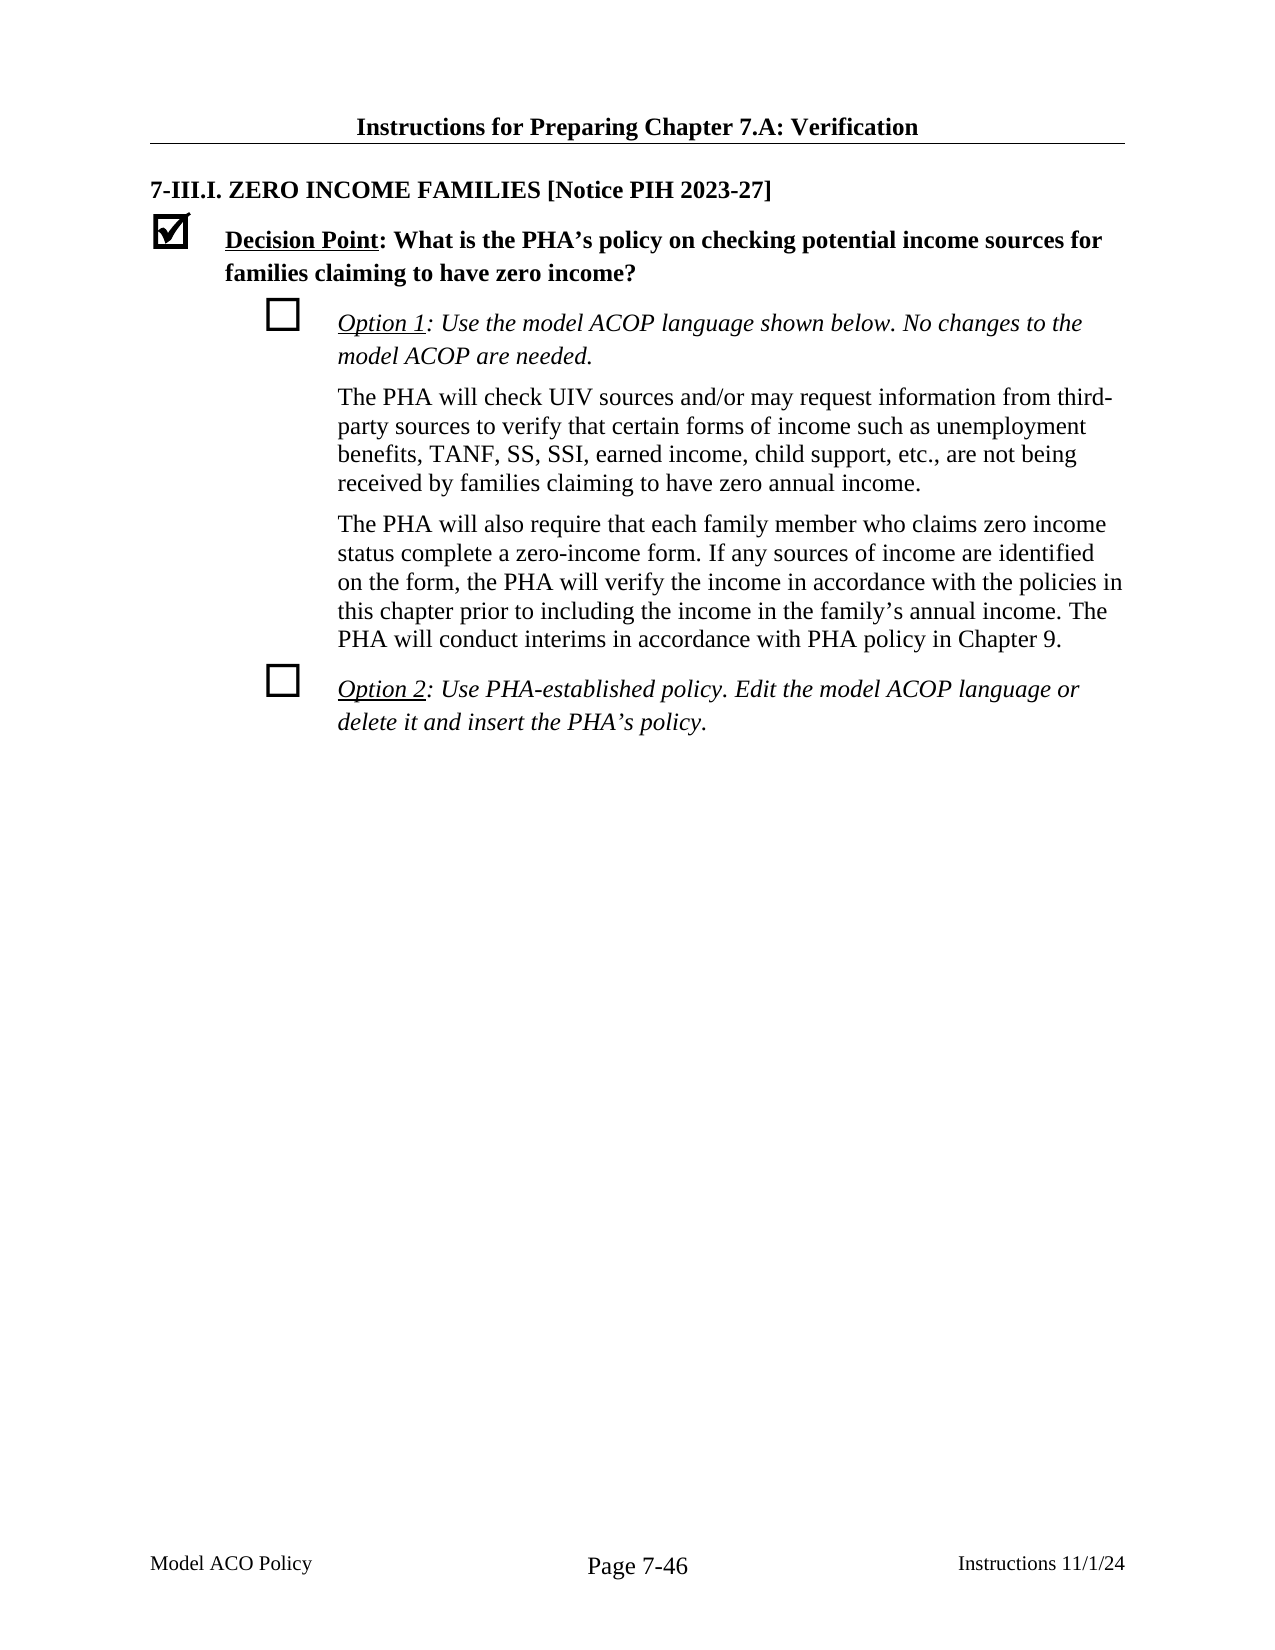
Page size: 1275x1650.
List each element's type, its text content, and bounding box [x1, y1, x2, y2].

text Decision Point: What is the PHA’s policy on checking potential income sources for families claiming to have zero income? [150, 216, 1125, 287]
list Option 2: Use PHA-established policy. Edit the model ACOP language or delete it and insert the PHA’s policy. [262, 666, 1125, 736]
text Option 1: Use the model ACOP language shown below. No changes to the model ACOP are needed. [262, 299, 1125, 369]
text The PHA will check UIV sources and/or may request information from third-party sources to verify that certain forms of income such as unemployment benefits, TANF, SS, SSI, earned income, child support, etc., are not being received by families claiming to have zero annual income. [337, 382, 1125, 497]
text 7-III.I. ZERO INCOME FAMILIES [Notice PIH 2023-27] [150, 175, 1125, 204]
text The PHA will also require that each family member who claims zero income status complete a zero-income form. If any sources of income are identified on the form, the PHA will verify the income in accordance with the policies in this chapter prior to including the income in the family’s annual income. The PHA will conduct interims in accordance with PHA policy in Chapter 9. [337, 509, 1125, 653]
